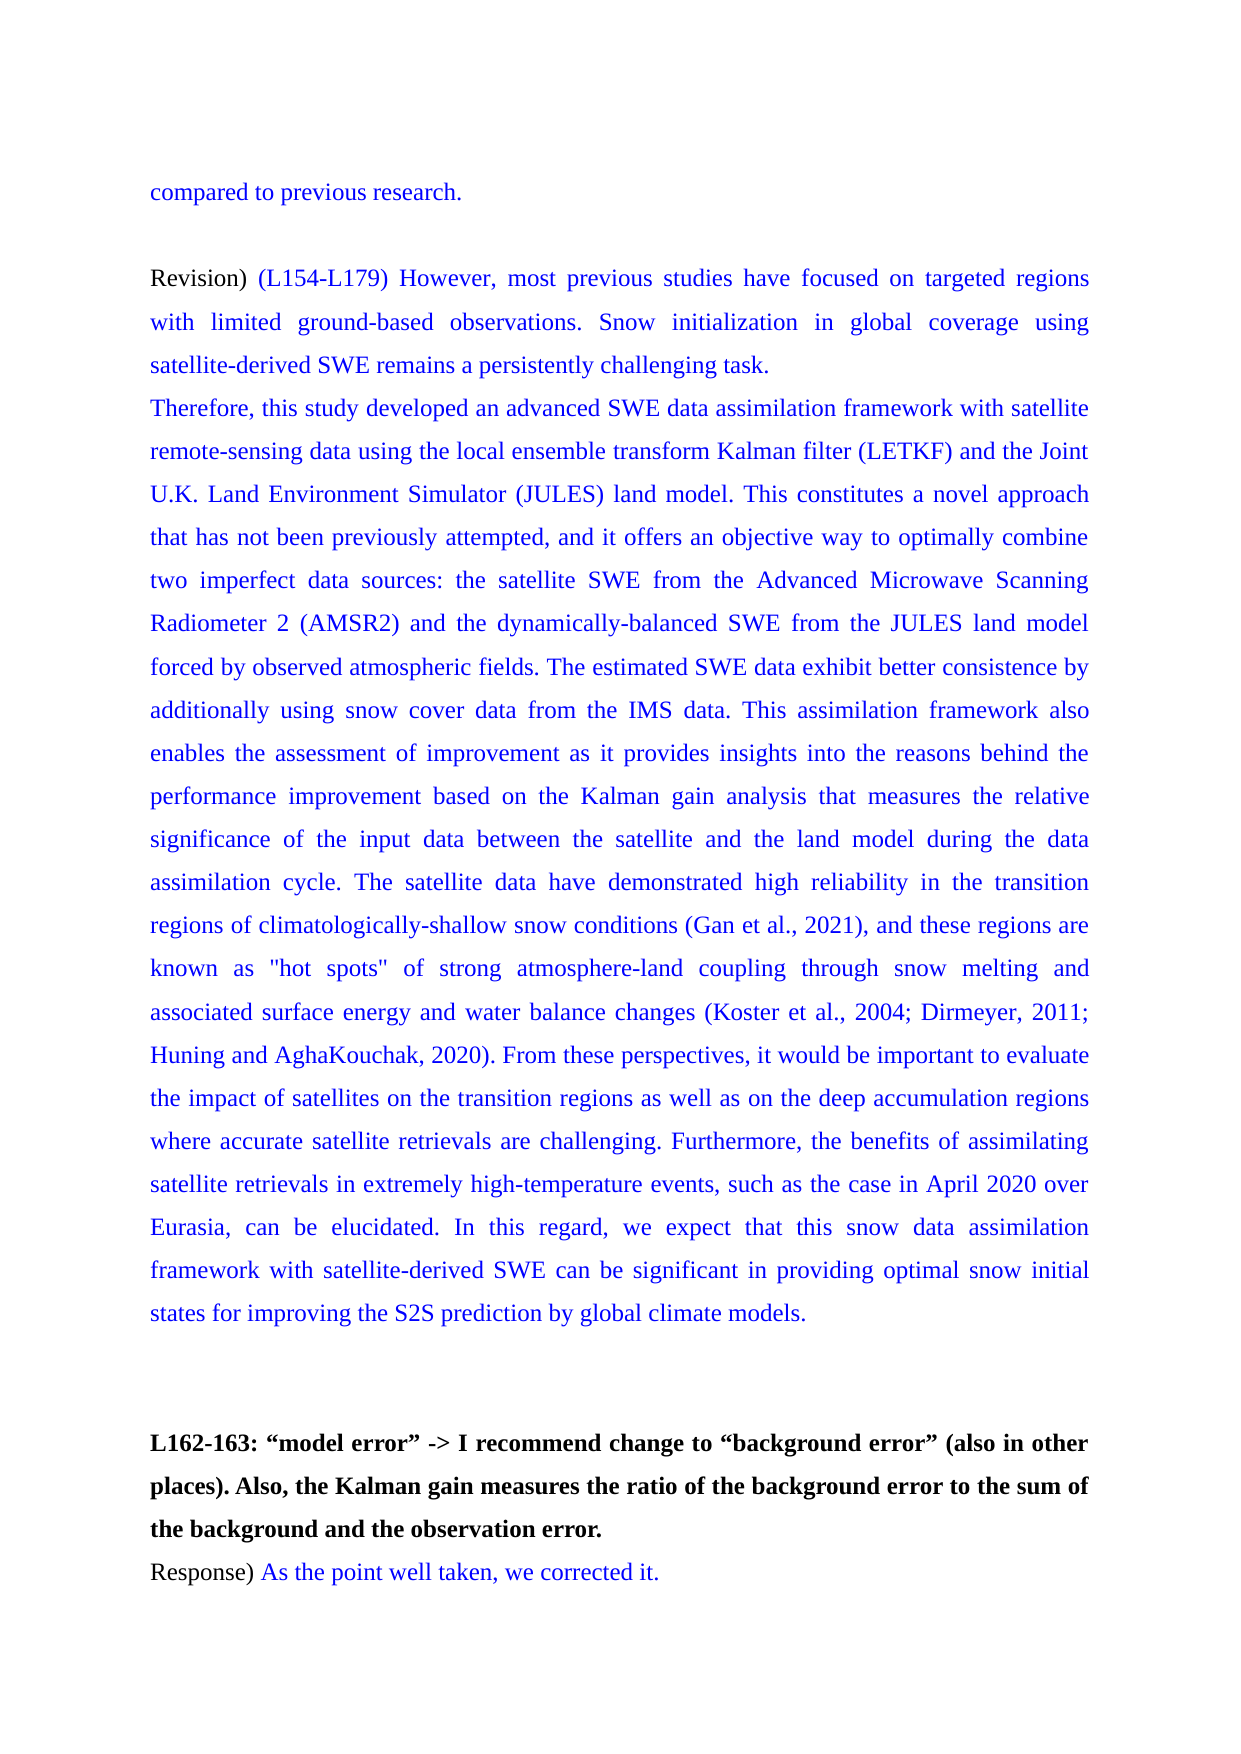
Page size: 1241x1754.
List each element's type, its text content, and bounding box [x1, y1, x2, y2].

text Therefore, this study developed an advanced SWE data assimilation framework with satellite remote-sensing data using the local ensemble transform Kalman filter (LETKF) and the Joint U.K. Land Environment Simulator (JULES) land model. This constitutes a novel approach that has not been previously attempted, and it offers an objective way to optimally combine two imperfect data sources: the satellite SWE from the Advanced Microwave Scanning Radiometer 2 (AMSR2) and the dynamically-balanced SWE from the JULES land model forced by observed atmospheric fields. The estimated SWE data exhibit better consistence by additionally using snow cover data from the IMS data. This assimilation framework also enables the assessment of improvement as it provides insights into the reasons behind the performance improvement based on the Kalman gain analysis that measures the relative significance of the input data between the satellite and the land model during the data assimilation cycle. The satellite data have demonstrated high reliability in the transition regions of climatologically-shallow snow conditions (Gan et al., 2021), and these regions are known as "hot spots" of strong atmosphere-land coupling through snow melting and associated surface energy and water balance changes (Koster et al., 2004; Dirmeyer, 2011; Huning and AghaKouchak, 2020). From these perspectives, it would be important to evaluate the impact of satellites on the transition regions as well as on the deep accumulation regions where accurate satellite retrievals are challenging. Furthermore, the benefits of assimilating satellite retrievals in extremely high-temperature events, such as the case in April 2020 over Eurasia, can be elucidated. In this regard, we expect that this snow data assimilation framework with satellite-derived SWE can be significant in providing optimal snow initial states for improving the S2S prediction by global climate models. [150, 393, 1090, 1327]
text Response) As the point well taken, we corrected it. [150, 1557, 1090, 1586]
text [150, 177, 1090, 206]
text Revision) (L154-L179) However, most previous studies have focused on targeted regions with limited ground-based observations. Snow initialization in global coverage using satellite-derived SWE remains a persistently challenging task. [150, 263, 1090, 378]
text L162-163: “model error” -> I recommend change to “background error” (also in other places). Also, the Kalman gain measures the ratio of the background error to the sum of the background and the observation error. [150, 1428, 1090, 1543]
